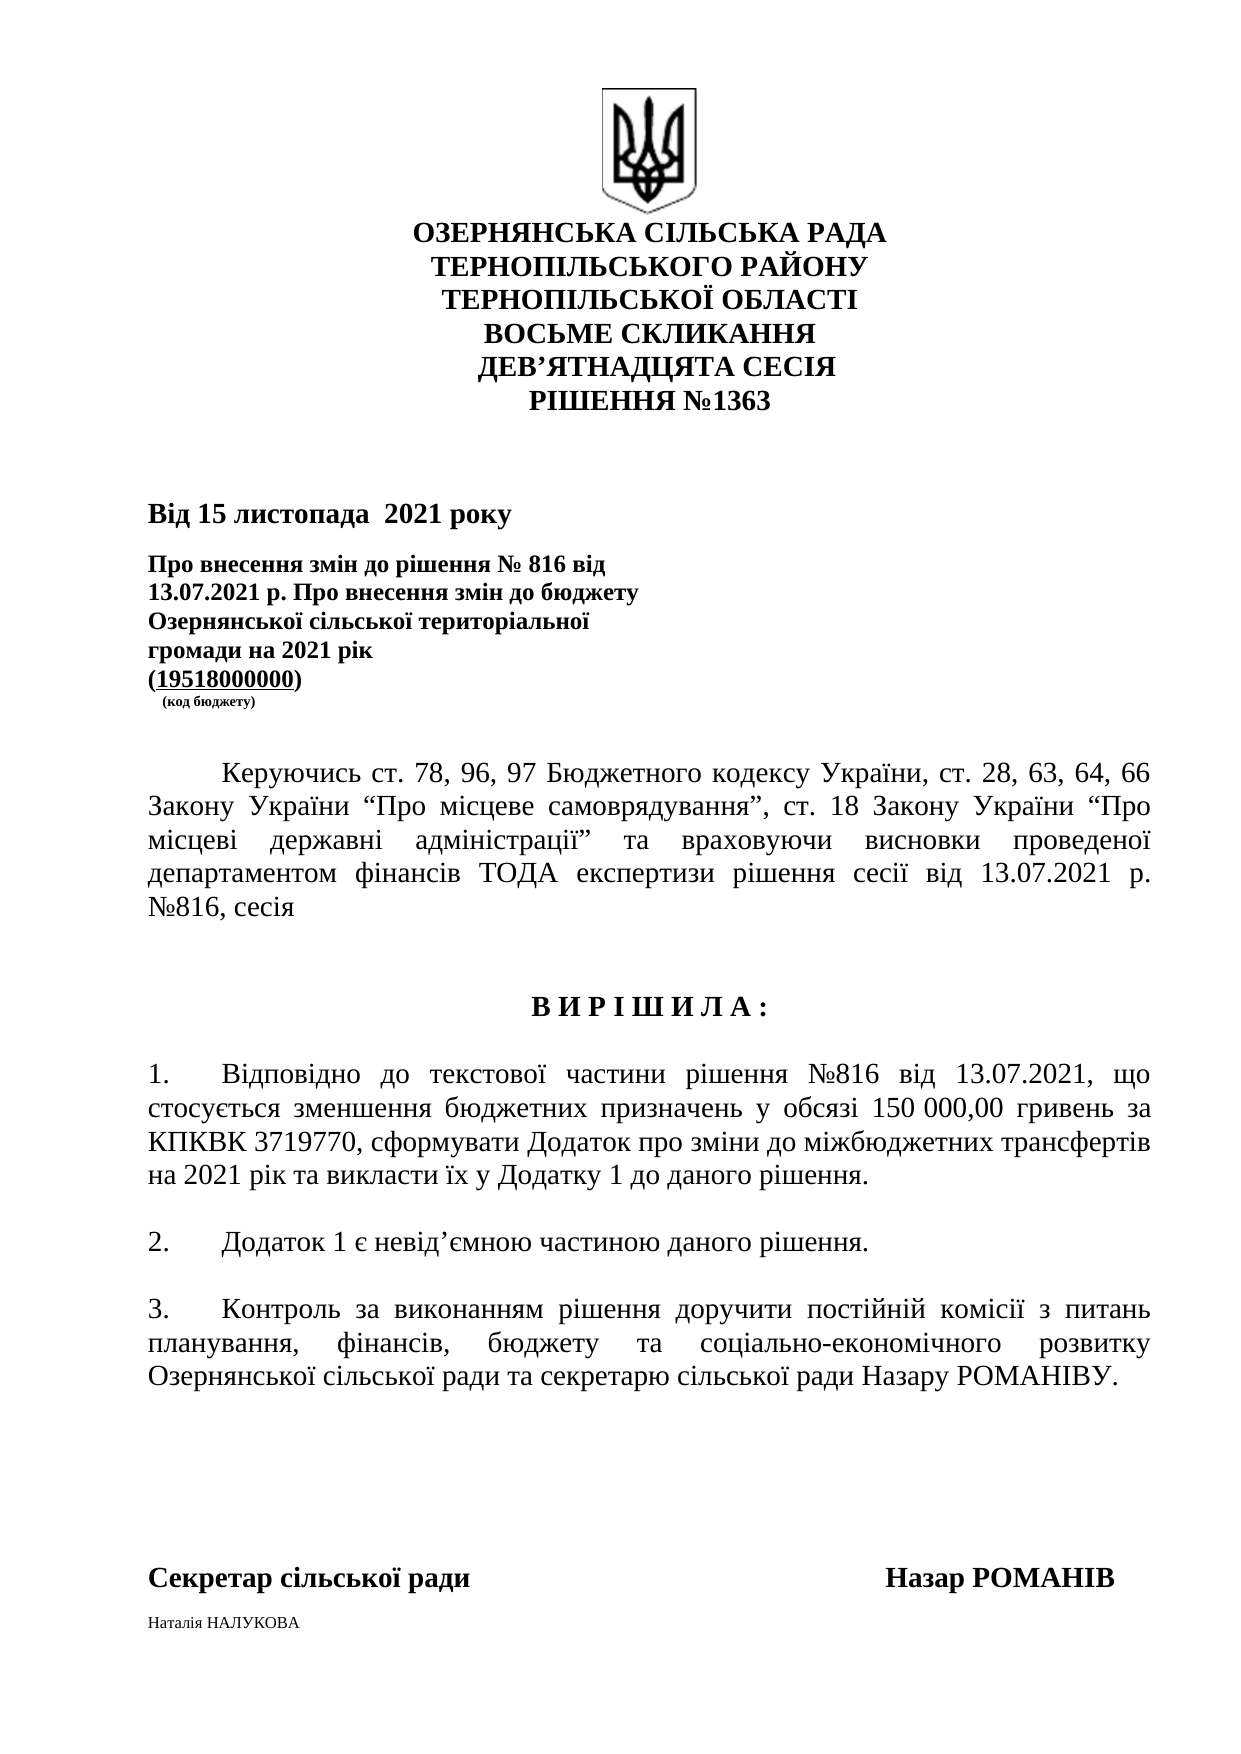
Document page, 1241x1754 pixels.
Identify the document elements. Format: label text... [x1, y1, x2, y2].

text ОЗЕРНЯНСЬКА СІЛЬСЬКА РАДА [148, 215, 1152, 249]
text Керуючись ст. 78, 96, 97 Бюджетного кодексу України, ст. 28, 63, 64, 66 Закону України “Про місцеве самоврядування”, ст. 18 Закону України “Про місцеві державні адміністрації” та враховуючи висновки проведеної департаментом фінансів ТОДА експертизи рішення сесії від 13.07.2021 р. №816, сесія [148, 755, 1152, 922]
text ДЕВ’ЯТНАДЦЯТА СЕСІЯ РІШЕННЯ №1363 [148, 349, 1152, 416]
table_header Про внесення змін до рішення № 816 від 13.07.2021 р. Про внесення змін до бюджету Озернянської сільської територіальної громади на 2021 рік (19518000000) (код бюджету) [136, 549, 698, 721]
text В И Р І Ш И Л А : [148, 989, 1152, 1023]
list Відповідно до текстової частини рішення №816 від 13.07.2021, що стосується зменшення бюджетних призначень у обсязі 150 000,00 гривень за КПКВК 3719770, сформувати Додаток про зміни до міжбюджетних трансфертів на 2021 рік та викласти їх у Додатку 1 до даного рішення. [148, 1057, 1152, 1191]
text Від 15 листопада 2021 року [148, 497, 1152, 530]
text ВОСЬМЕ СКЛИКАННЯ [148, 316, 1152, 349]
picture [602, 88, 698, 216]
text ТЕРНОПІЛЬСЬКОЇ ОБЛАСТІ [148, 282, 1152, 316]
list Додаток 1 є невід’ємною частиною даного рішення. [148, 1224, 1152, 1258]
text ТЕРНОПІЛЬСЬКОГО РАЙОНУ [148, 249, 1152, 282]
list Контроль за виконанням рішення доручити постійній комісії з питань планування, фінансів, бюджету та соціально-економічного розвитку Озернянської сільської ради та секретарю сільської ради Назару РОМАНІВУ. [148, 1291, 1152, 1392]
text Секретар сільської ради Назар РОМАНІВ [148, 1560, 1152, 1593]
text Наталія НАЛУКОВА [148, 1612, 1152, 1632]
